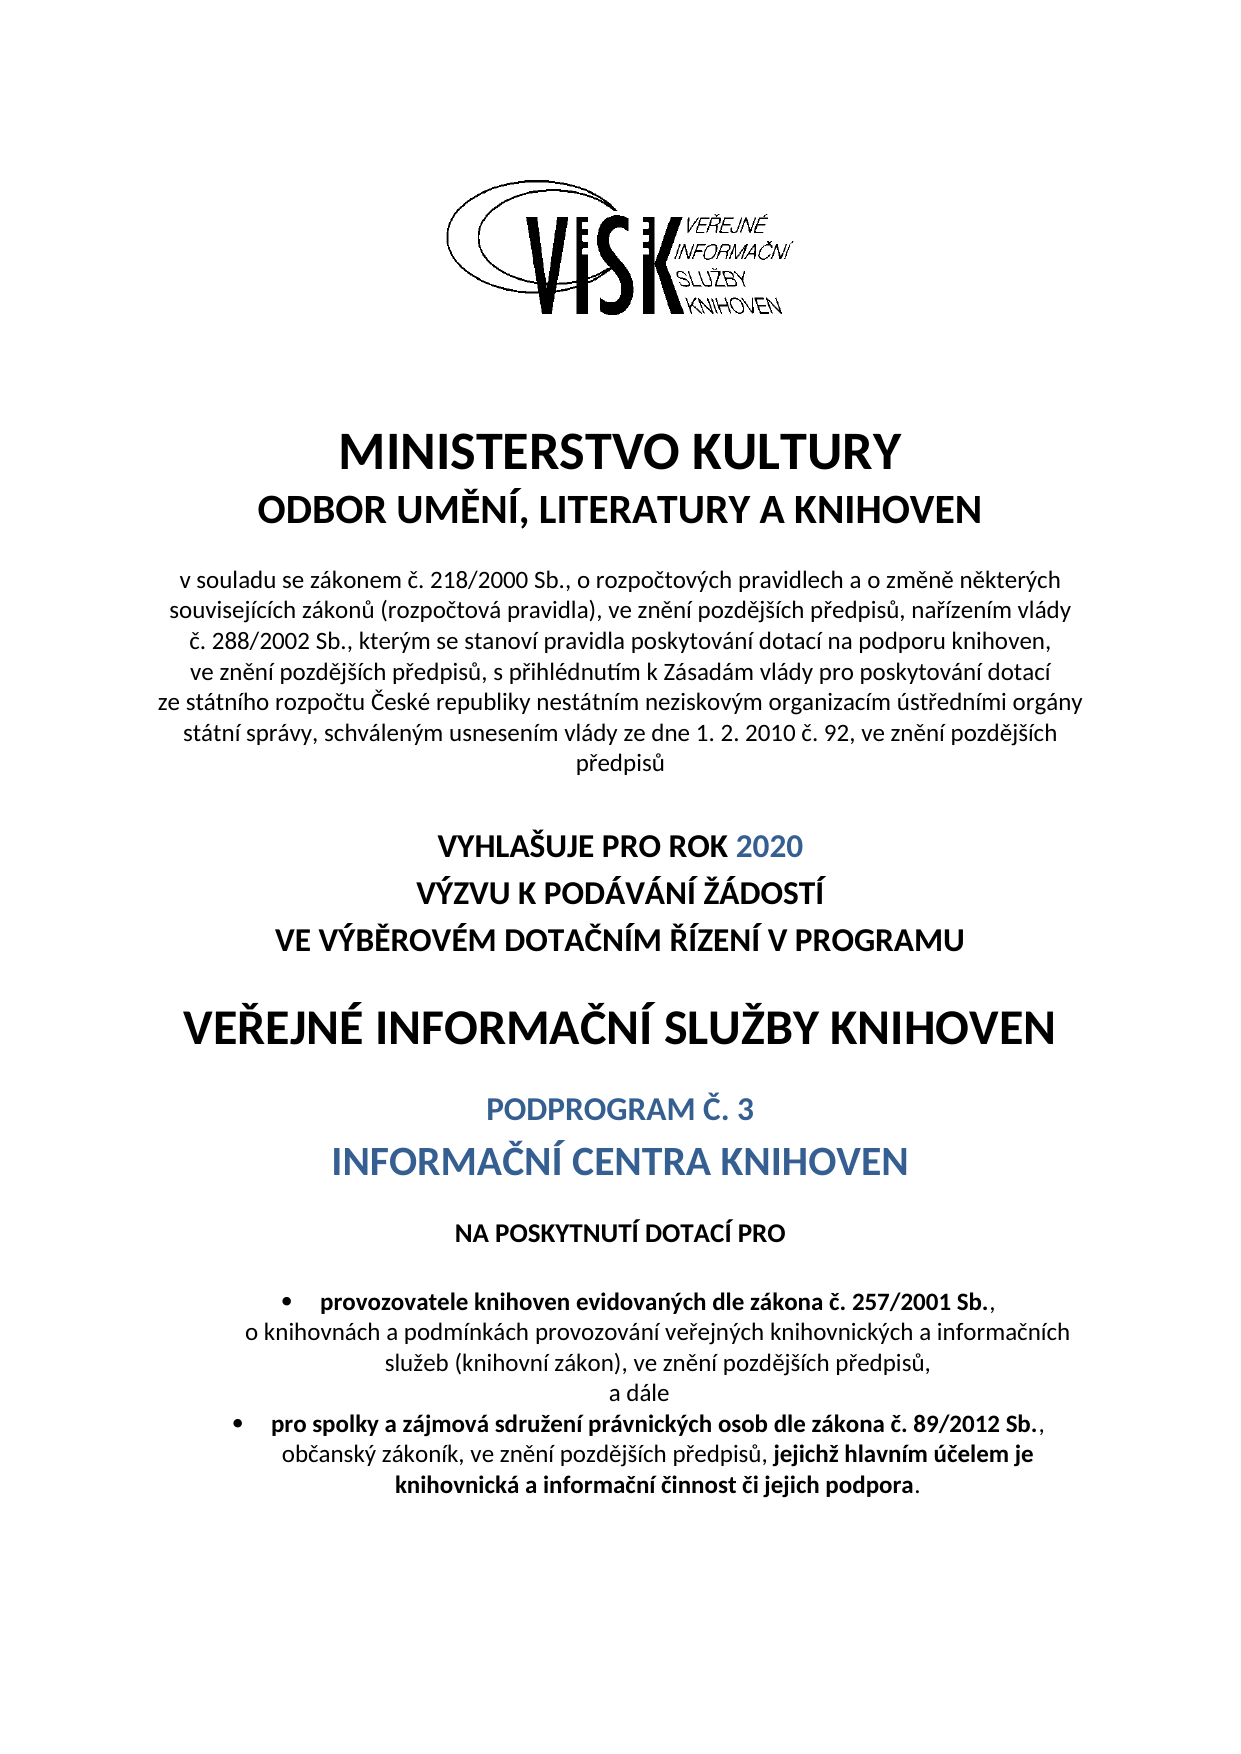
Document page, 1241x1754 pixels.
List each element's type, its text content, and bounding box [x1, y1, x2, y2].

text v souladu se zákonem č. 218/2000 Sb., o rozpočtových pravidlech a o změně některých souvisejících zákonů (rozpočtová pravidla), ve znění pozdějších předpisů, nařízením vlády č. 288/2002 Sb., kterým se stanoví pravidla poskytování dotací na podporu knihoven, ve znění pozdějších předpisů, s přihlédnutím k Zásadám vlády pro poskytování dotací ze státního rozpočtu České republiky nestátním neziskovým organizacím ústředními orgány státní správy, schváleným usnesením vlády ze dne 1. 2. 2010 č. 92, ve znění pozdějších předpisů [148, 564, 1092, 778]
subtitle VYHLAŠUJE PRO ROK 2020 [148, 825, 1092, 865]
subtitle MINISTERSTVO KULTURY [148, 417, 1092, 483]
picture [446, 180, 794, 315]
subtitle VEŘEJNÉ INFORMAČNÍ SLUŽBY KNIHOVEN [148, 996, 1092, 1057]
subtitle NA POSKYTNUTÍ DOTACÍ PRO [148, 1216, 1092, 1249]
text a dále [185, 1377, 1092, 1408]
subtitle PODPROGRAM Č. 3 [148, 1088, 1092, 1128]
subtitle VE VÝBĚROVÉM DOTAČNÍM ŘÍZENÍ V PROGRAMU [148, 919, 1092, 959]
subtitle ODBOR UMĚNÍ, LITERATURY A KNIHOVEN [148, 483, 1092, 533]
list provozovatele knihoven evidovaných dle zákona č. 257/2001 Sb., o knihovnách a podmínkách provozování veřejných knihovnických a informačních služeb (knihovní zákon), ve znění pozdějších předpisů, [185, 1286, 1092, 1377]
subtitle INFORMAČNÍ CENTRA KNIHOVEN [148, 1135, 1092, 1186]
subtitle VÝZVU K PODÁVÁNÍ ŽÁDOSTÍ [148, 872, 1092, 912]
list pro spolky a zájmová sdružení právnických osob dle zákona č. 89/2012 Sb., občanský zákoník, ve znění pozdějších předpisů, jejichž hlavním účelem je knihovnická a informační činnost či jejich podpora. [185, 1408, 1092, 1499]
